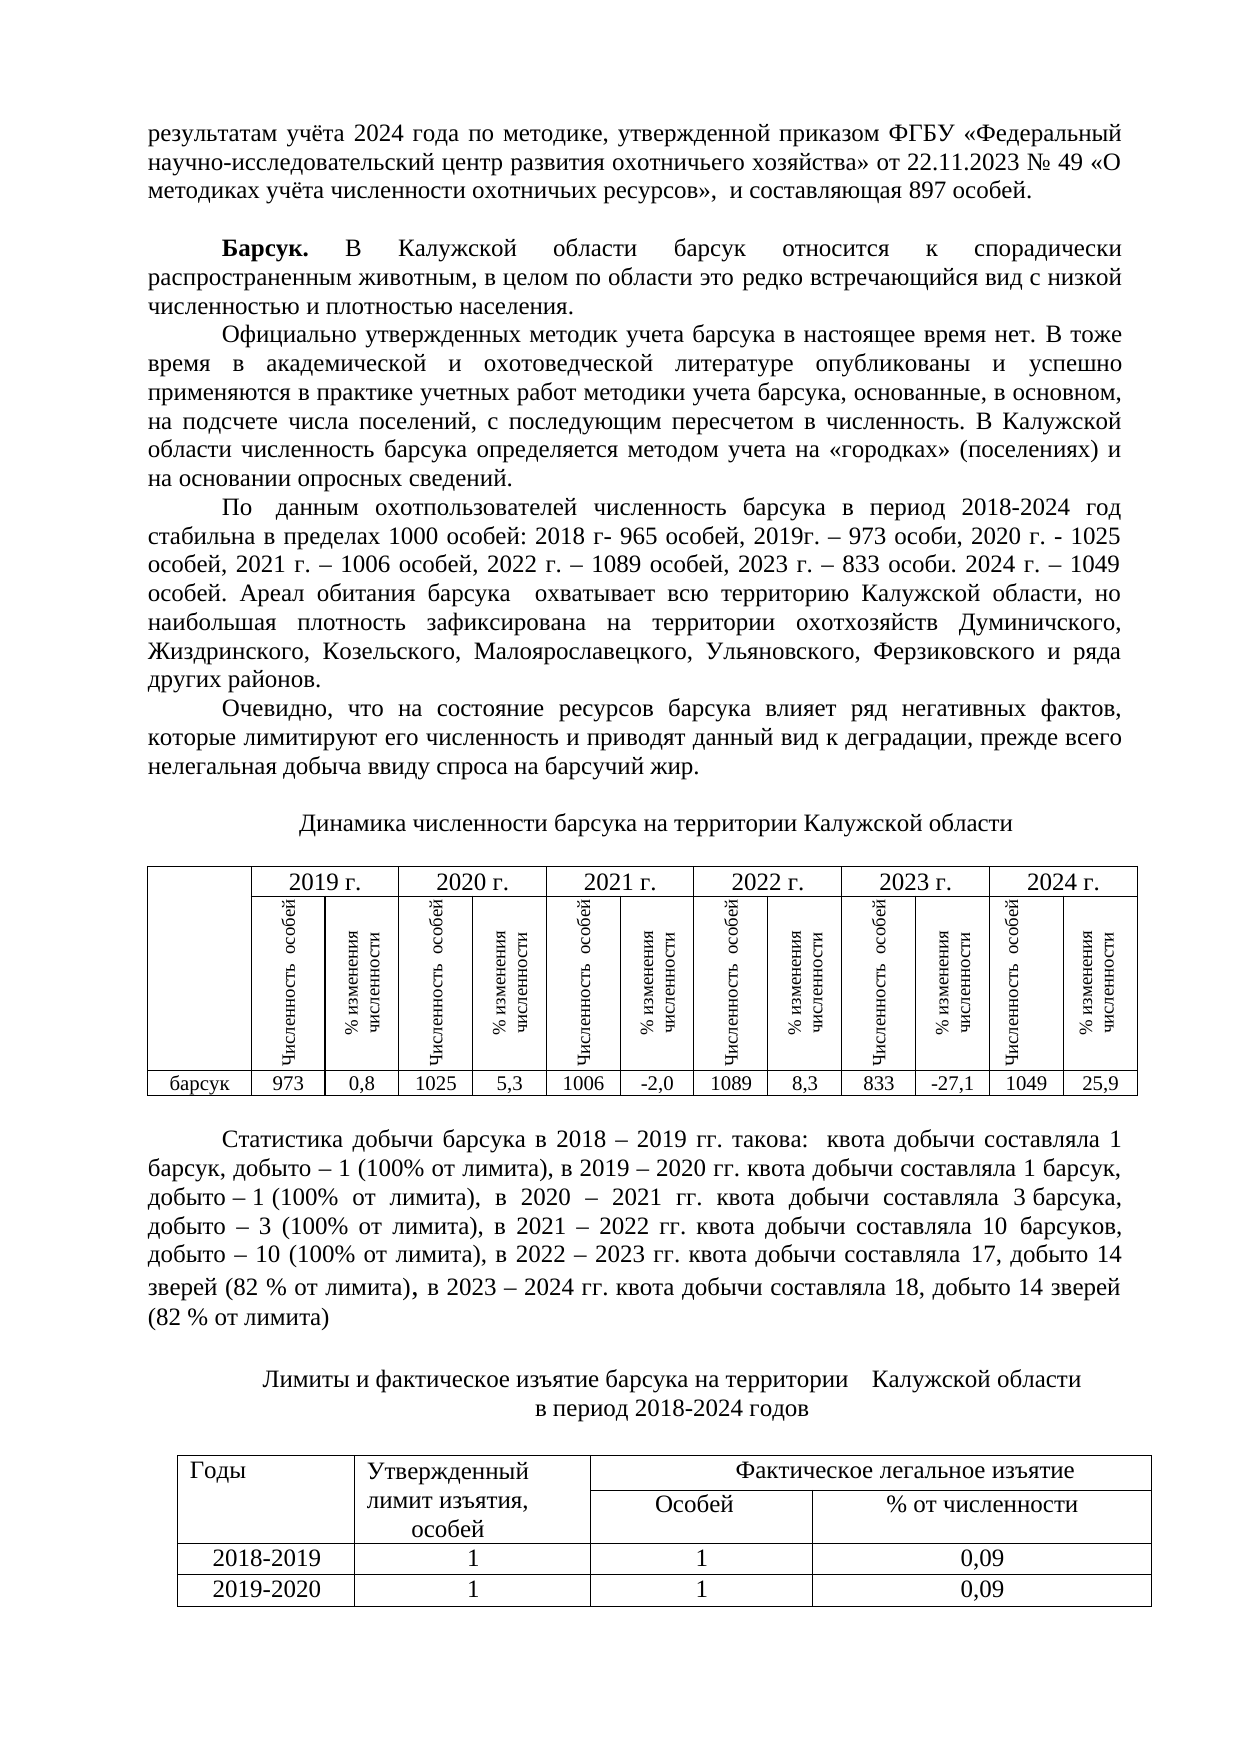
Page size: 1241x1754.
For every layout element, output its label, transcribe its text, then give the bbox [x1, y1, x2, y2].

table_cell % изменения численности [473, 897, 546, 1070]
text Динамика численности барсука на территории Калужской области [299, 808, 1015, 837]
table_cell 973 [252, 1071, 324, 1095]
list Барсук. В Калужской области барсук относится к спорадически распространенным животным, в целом по области это редко встречающийся вид с низкой численностью и плотностью населения. [148, 233, 1122, 319]
table_cell 1 [591, 1544, 812, 1574]
table_cell Особей [591, 1491, 812, 1543]
table_header Годы [178, 1456, 354, 1543]
table_header 2019 г. [252, 867, 398, 896]
text Лимиты и фактическое изъятие барсука на территории Калужской области [148, 1364, 1122, 1393]
table_cell 1 [355, 1544, 590, 1574]
table_cell -27,1 [916, 1071, 989, 1095]
text Очевидно, что на состояние ресурсов барсука влияет ряд негативных фактов, которые лимитируют его численность и приводят данный вид к деградации, прежде всего нелегальная добыча ввиду спроса на барсучий жир. [148, 693, 1122, 779]
table_cell Численность особей [990, 897, 1063, 1070]
table_cell 2018-2019 [178, 1544, 354, 1574]
table_cell % изменения численности [621, 897, 693, 1070]
table_cell 0,09 [813, 1575, 1151, 1606]
table_cell 0,09 [813, 1544, 1151, 1574]
table_cell % от численности [813, 1491, 1151, 1543]
table_cell 0,8 [326, 1071, 398, 1095]
table_header Утвержденный лимит изъятия, особей [355, 1456, 590, 1543]
table_header 2020 г. [399, 867, 546, 896]
table_cell % изменения численности [916, 897, 989, 1070]
table_cell Численность особей [399, 897, 472, 1070]
table_cell 1049 [990, 1071, 1063, 1095]
text По данным охотпользователей численность барсука в период 2018-2024 год стабильна в пределах 1000 особей: 2018 г- 965 особей, 2019г. – 973 особи, 2020 г. - 1025 особей, 2021 г. – 1006 особей, 2022 г. – 1089 особей, 2023 г. – 833 особи. 2024 г. – 1049 особей. Ареал обитания барсука охватывает всю территорию Калужской области, но наибольшая плотность зафиксирована на территории охотхозяйств Думиничского, Жиздринского, Козельского, Малоярославецкого, Ульяновского, Ферзиковского и ряда других районов. [148, 492, 1122, 693]
table_cell -2,0 [621, 1071, 693, 1095]
table_cell % изменения численности [768, 897, 841, 1070]
table_cell барсук [148, 1071, 251, 1095]
table_cell 5,3 [473, 1071, 546, 1095]
text в период 2018-2024 годов [148, 1393, 1122, 1422]
table_header 2023 г. [842, 867, 989, 896]
table_cell 1089 [694, 1071, 767, 1095]
table_header [148, 867, 251, 1070]
table_cell 8,3 [768, 1071, 841, 1095]
table_cell 25,9 [1064, 1071, 1137, 1095]
table_cell % изменения численности [326, 897, 398, 1070]
table_cell 2019-2020 [178, 1575, 354, 1606]
table_header 2021 г. [547, 867, 693, 896]
table_cell Численность особей [252, 897, 324, 1070]
table_cell 833 [842, 1071, 915, 1095]
table_cell Численность особей [842, 897, 915, 1070]
table_cell 1 [591, 1575, 812, 1606]
table_header 2022 г. [694, 867, 841, 896]
text Статистика добычи барсука в 2018 – 2019 гг. такова: квота добычи составляла 1 барсук, добыто – 1 (100% от лимита), в 2019 – 2020 гг. квота добычи составляла 1 барсук, добыто – 1 (100% от лимита), в 2020 – 2021 гг. квота добычи составляла 3 барсука, добыто – 3 (100% от лимита), в 2021 – 2022 гг. квота добычи составляла 10 барсуков, добыто – 10 (100% от лимита), в 2022 – 2023 гг. квота добычи составляла 17, добыто 14 зверей (82 % от лимита), в 2023 – 2024 гг. квота добычи составляла 18, добыто 14 зверей (82 % от лимита) [148, 1124, 1122, 1331]
table_header Фактическое легальное изъятие [591, 1456, 1151, 1490]
table_cell 1006 [547, 1071, 620, 1095]
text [148, 118, 1122, 204]
table_cell Численность особей [547, 897, 620, 1070]
table_cell Численность особей [694, 897, 767, 1070]
table_cell 1025 [399, 1071, 472, 1095]
table_header 2024 г. [990, 867, 1137, 896]
table_cell % изменения численности [1064, 897, 1137, 1070]
text Официально утвержденных методик учета барсука в настоящее время нет. В тоже время в академической и охотоведческой литературе опубликованы и успешно применяются в практике учетных работ методики учета барсука, основанные, в основном, на подсчете числа поселений, с последующим пересчетом в численность. В Калужской области численность барсука определяется методом учета на «городках» (поселениях) и на основании опросных сведений. [148, 319, 1122, 492]
table_cell 1 [355, 1575, 590, 1606]
